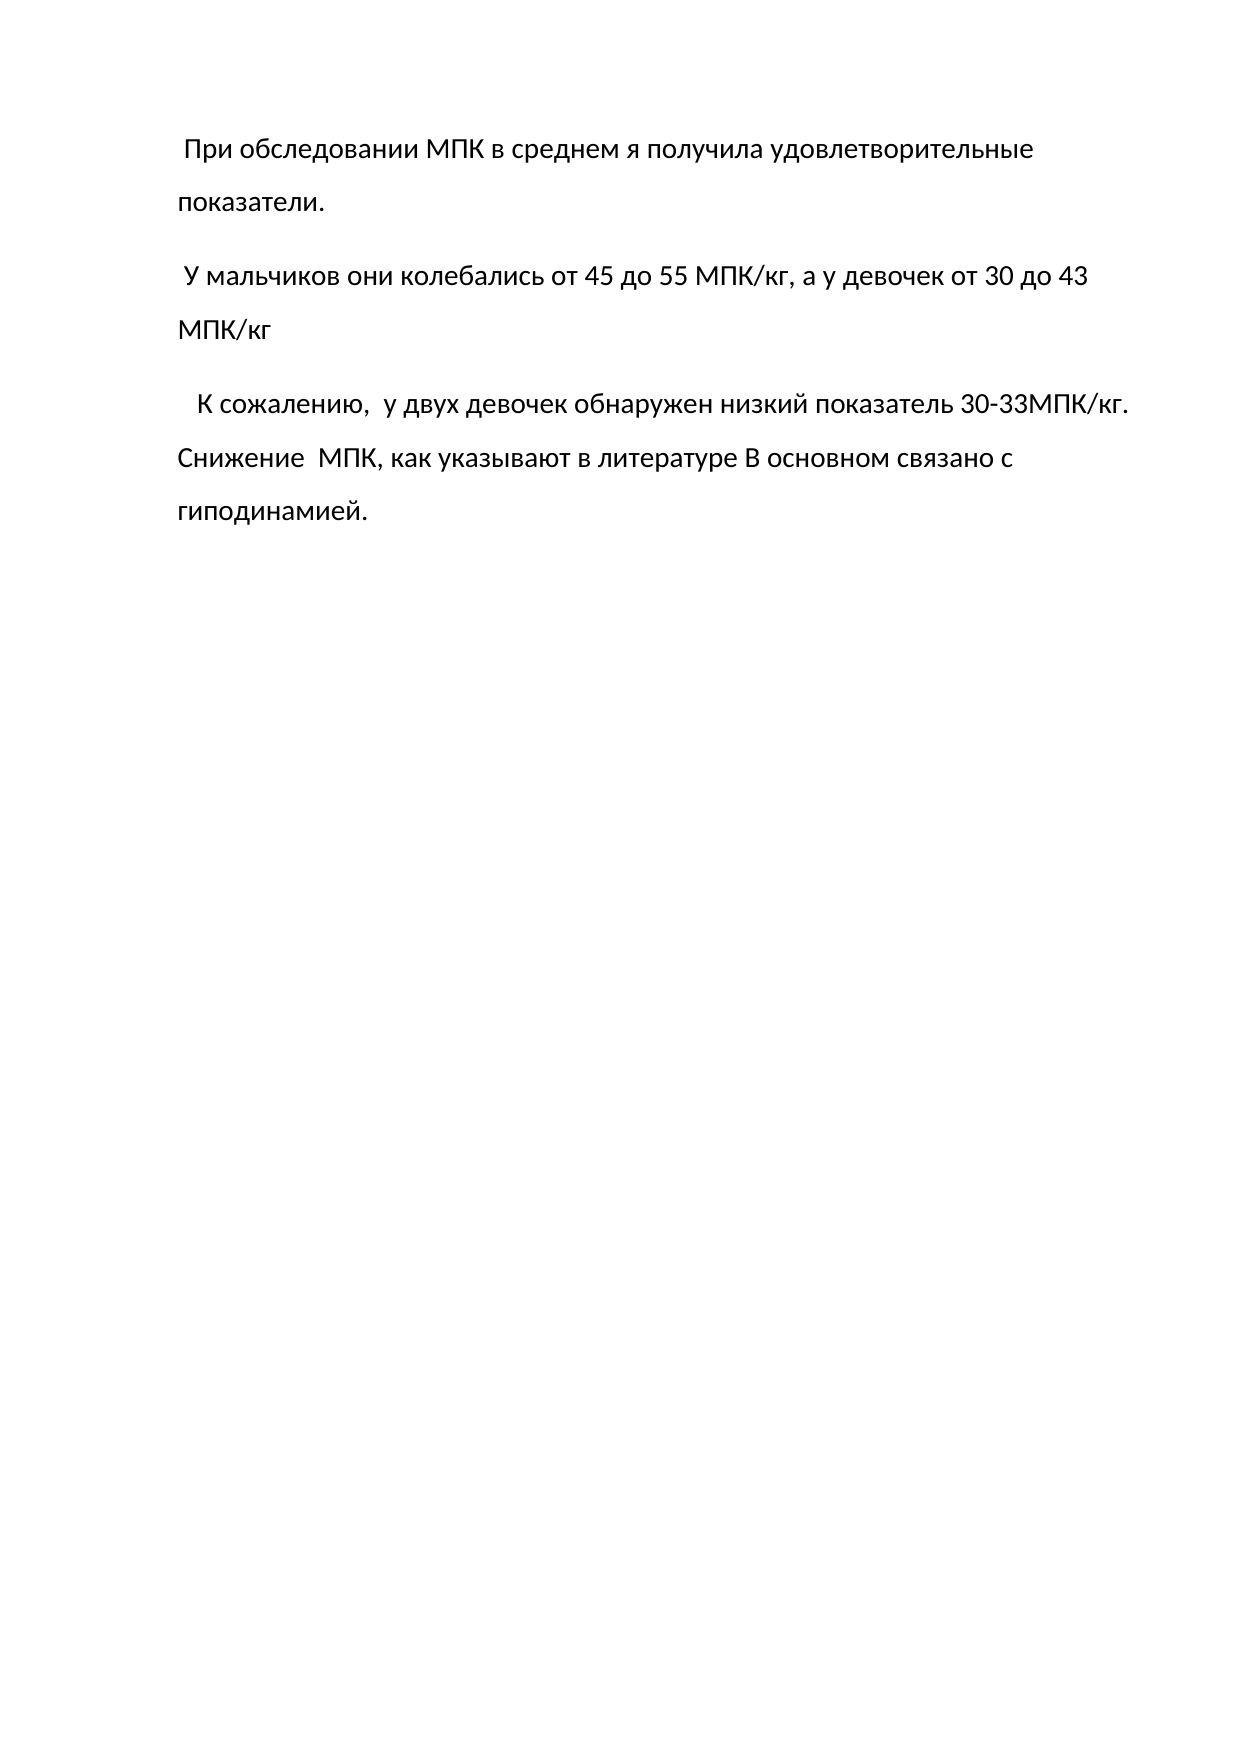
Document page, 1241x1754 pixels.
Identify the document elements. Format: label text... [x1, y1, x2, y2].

text У мальчиков они колебались от 45 до 55 МПК/кг, а у девочек от 30 до 43 МПК/кг [177, 257, 1152, 347]
text К сожалению, у двух девочек обнаружен низкий показатель 30-33МПК/кг. Снижение МПК, как указывают в литературе В основном связано с гиподинамией. [177, 385, 1152, 528]
text При обследовании МПК в среднем я получила удовлетворительные показатели. [177, 130, 1152, 219]
